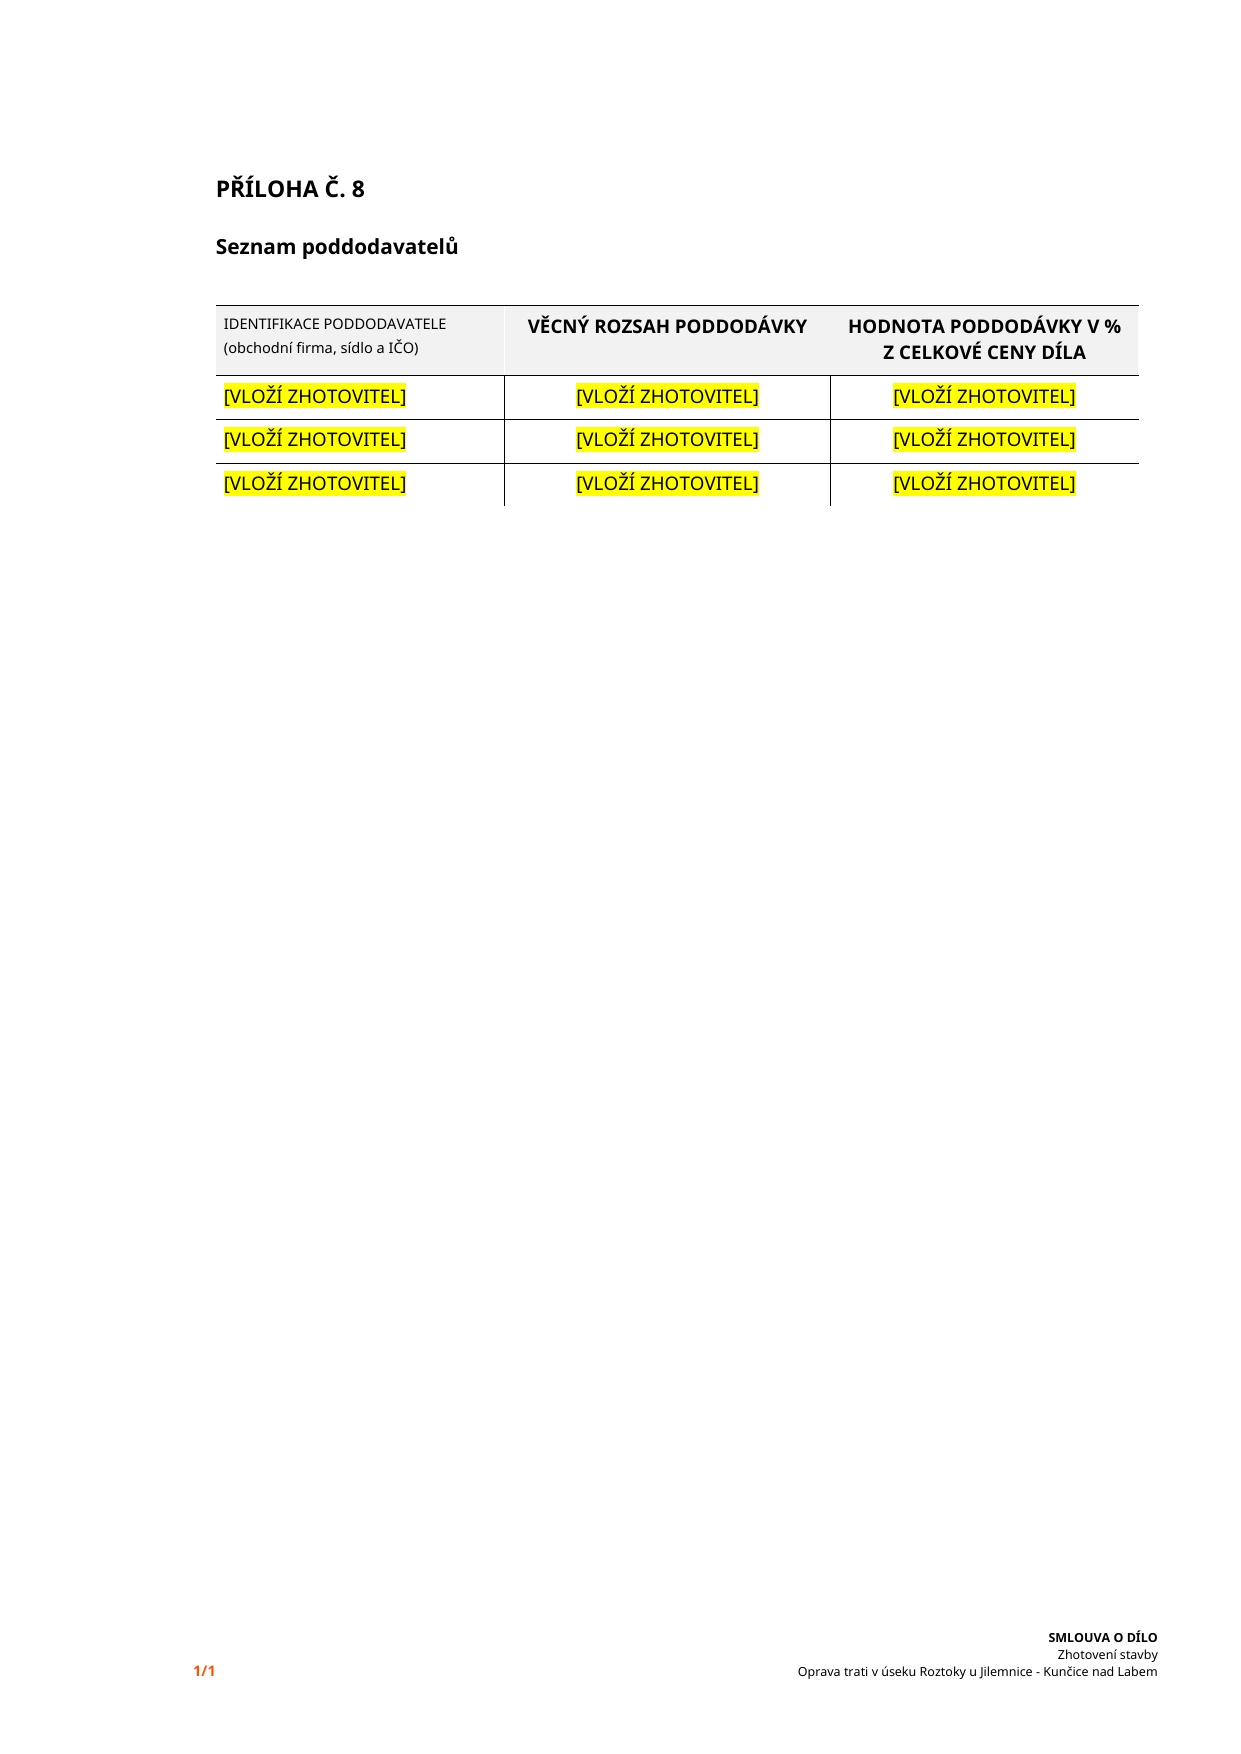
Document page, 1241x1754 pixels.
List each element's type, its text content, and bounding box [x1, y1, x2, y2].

table_header HODNOTA PODDODÁVKY V % Z CELKOVÉ CENY DÍLA [830, 306, 1138, 375]
table_cell [VLOŽÍ ZHOTOVITEL] [505, 464, 830, 506]
text Seznam poddodavatelů [216, 232, 1093, 260]
text Příloha č. 8 [216, 172, 1093, 204]
table_cell [VLOŽÍ ZHOTOVITEL] [831, 420, 1138, 462]
table_header IDENTIFIKACE PODDODAVATELE (obchodní firma, sídlo a IČO) [216, 306, 504, 375]
table_cell [VLOŽÍ ZHOTOVITEL] [505, 376, 830, 418]
table_cell [VLOŽÍ ZHOTOVITEL] [505, 420, 830, 462]
table_header VĚCNÝ ROZSAH PODDODÁVKY [505, 306, 830, 375]
table_cell [VLOŽÍ ZHOTOVITEL] [216, 420, 504, 462]
table_cell [VLOŽÍ ZHOTOVITEL] [216, 464, 504, 506]
table_cell [VLOŽÍ ZHOTOVITEL] [831, 464, 1138, 506]
table_cell [VLOŽÍ ZHOTOVITEL] [831, 376, 1138, 418]
table_cell [VLOŽÍ ZHOTOVITEL] [216, 376, 504, 418]
